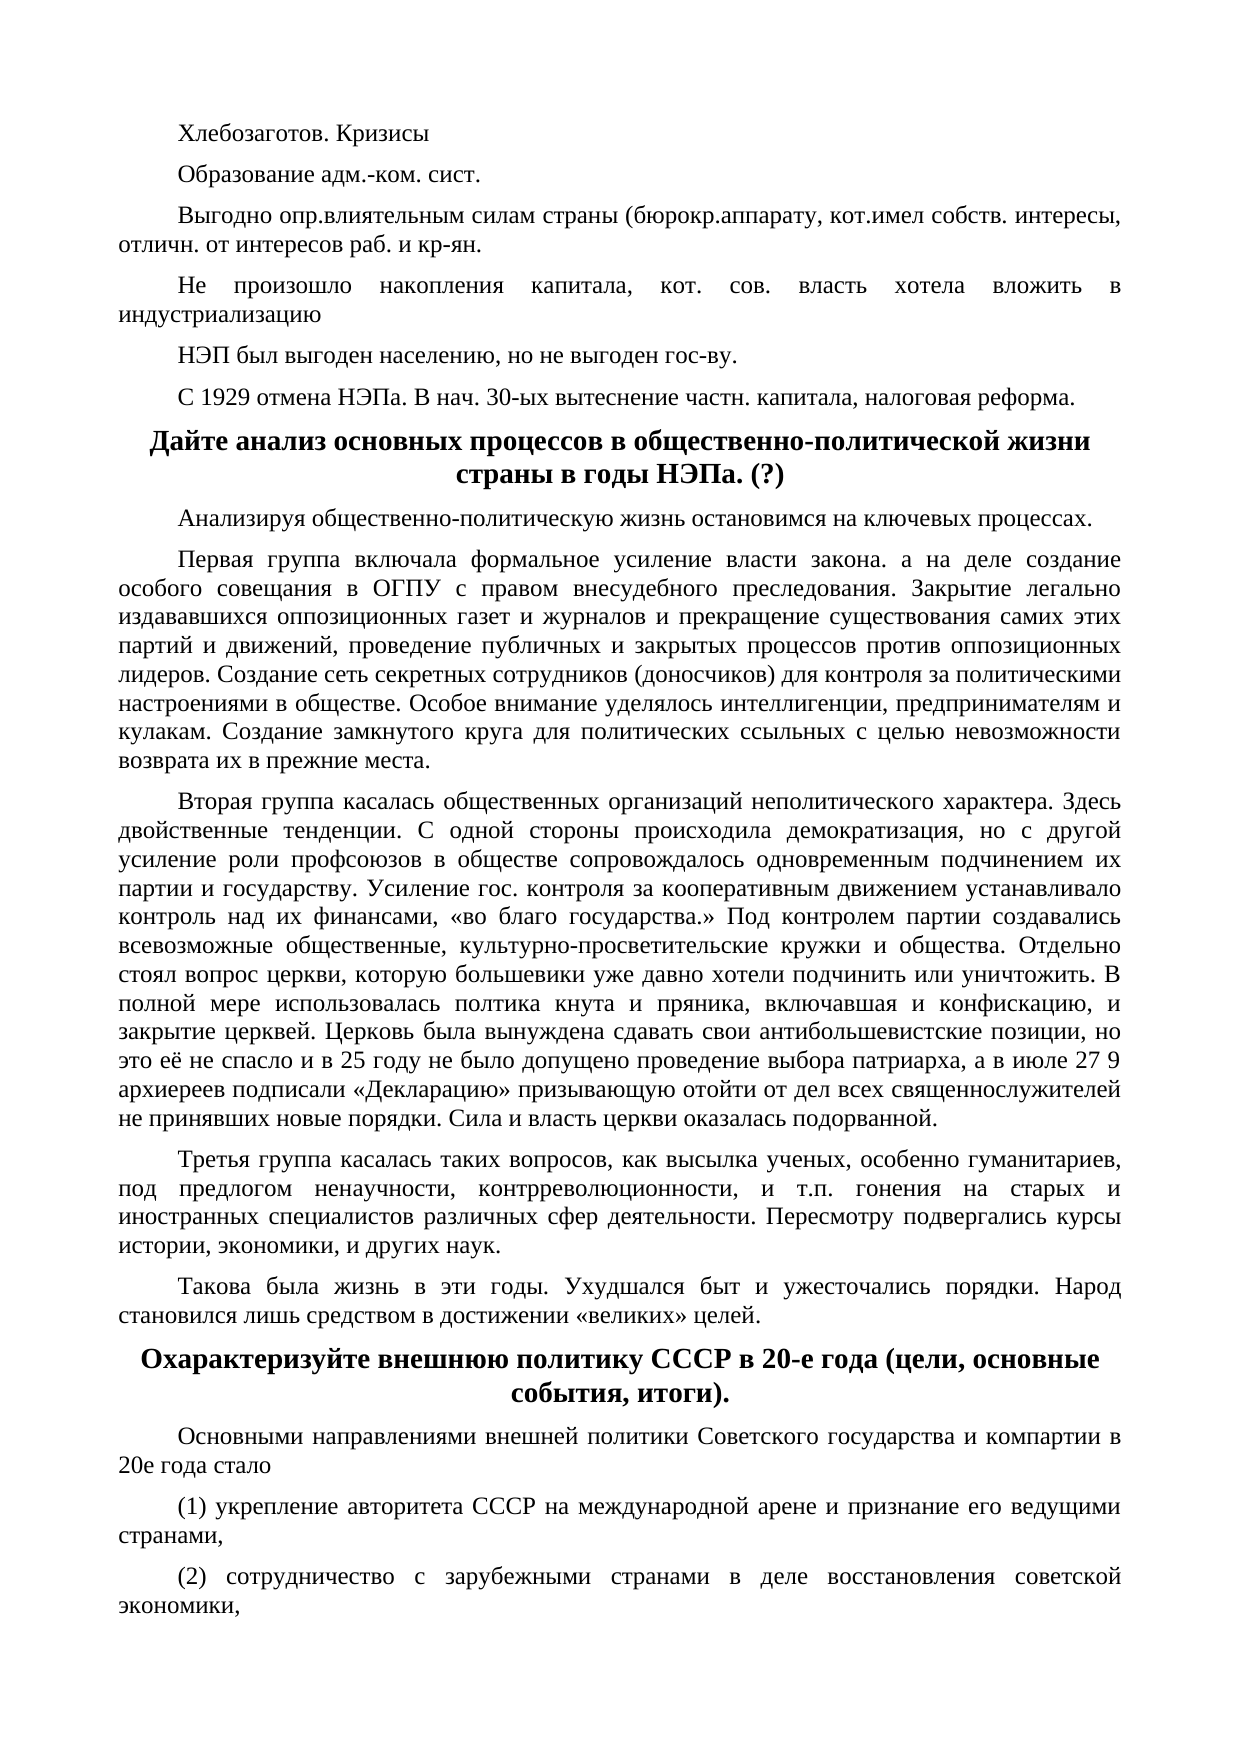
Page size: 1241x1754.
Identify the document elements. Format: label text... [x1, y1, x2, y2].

text Третья группа касалась таких вопросов, как высылка ученых, особенно гуманитариев, под предлогом ненаучности, контрреволюционности, и т.п. гонения на старых и иностранных специалистов различных сфер деятельности. Пересмотру подвергались курсы истории, экономики, и других наук. [118, 1144, 1122, 1259]
text Такова была жизнь в эти годы. Ухудшался быт и ужесточались порядки. Народ становился лишь средством в достижении «великих» целей. [118, 1271, 1122, 1329]
text Первая группа включала формальное усиление власти закона. а на деле создание особого совещания в ОГПУ с правом внесудебного преследования. Закрытие легально издававшихся оппозиционных газет и журналов и прекращение существования самих этих партий и движений, проведение публичных и закрытых процессов против оппозиционных лидеров. Создание сеть секретных сотрудников (доносчиков) для контроля за политическими настроениями в обществе. Особое внимание уделялось интеллигенции, предпринимателям и кулакам. Создание замкнутого круга для политических ссыльных с целью невозможности возврата их в прежние места. [118, 544, 1122, 774]
text Вторая группа касалась общественных организаций неполитического характера. Здесь двойственные тенденции. С одной стороны происходила демократизация, но с другой усиление роли профсоюзов в обществе сопровождалось одновременным подчинением их партии и государству. Усиление гос. контроля за кооперативным движением устанавливало контроль над их финансами, «во благо государства.» Под контролем партии создавались всевозможные общественные, культурно-просветительские кружки и общества. Отдельно стоял вопрос церкви, которую большевики уже давно хотели подчинить или уничтожить. В полной мере использовалась полтика кнута и пряника, включавшая и конфискацию, и закрытие церквей. Церковь была вынуждена сдавать свои антибольшевистские позиции, но это её не спасло и в 25 году не было допущено проведение выбора патриарха, а в июле 27 9 архиереев подписали «Декларацию» призывающую отойти от дел всех священнослужителей не принявших новые порядки. Сила и власть церкви оказалась подорванной. [118, 786, 1122, 1131]
text Охарактеризуйте внешнюю политику СССР в 20-е года (цели, основные события, итоги). [118, 1341, 1122, 1408]
text (2) сотрудничество с зарубежными странами в деле восстановления советской экономики, [118, 1561, 1122, 1618]
text Дайте анализ основных процессов в общественно-политической жизни страны в годы НЭПа. (?) [118, 423, 1122, 490]
text Выгодно опр.влиятельным силам страны (бюрокр.аппарату, кот.имел собств. интересы, отличн. от интересов раб. и кр-ян. [118, 201, 1122, 258]
text Образование адм.-ком. сист. [118, 159, 1122, 188]
text Не произошло накопления капитала, кот. сов. власть хотела вложить в индустриализацию [118, 271, 1122, 328]
text Хлебозаготов. Кризисы [118, 118, 1122, 147]
text С 1929 отмена НЭПа. В нач. 30-ых вытеснение частн. капитала, налоговая реформа. [118, 382, 1122, 411]
text Основными направлениями внешней политики Советского государства и компартии в 20е года стало [118, 1421, 1122, 1478]
text Анализируя общественно-политическую жизнь остановимся на ключевых процессах. [118, 503, 1122, 531]
text НЭП был выгоден населению, но не выгоден гос-ву. [118, 341, 1122, 369]
text (1) укрепление авторитета СССР на международной арене и признание его ведущими странами, [118, 1491, 1122, 1548]
